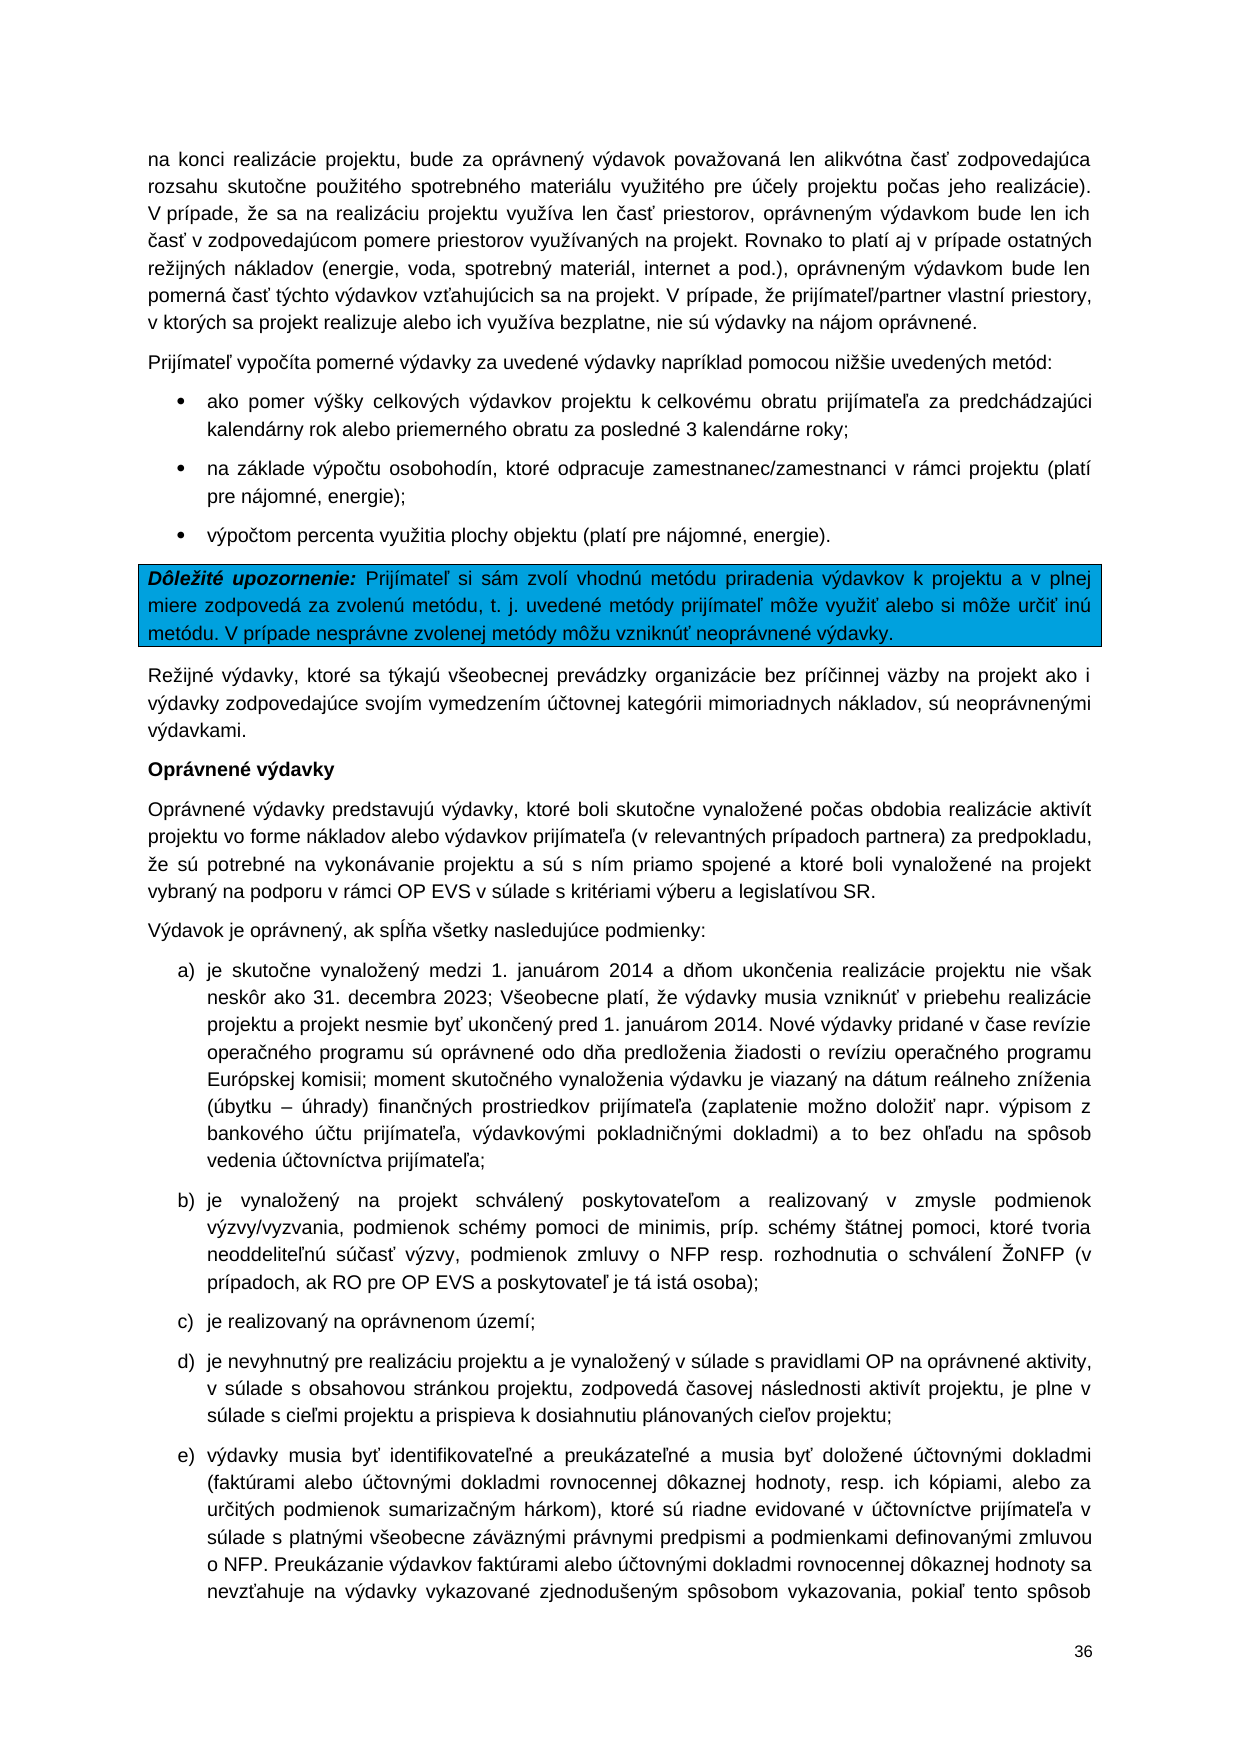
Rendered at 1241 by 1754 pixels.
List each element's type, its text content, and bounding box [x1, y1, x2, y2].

list je skutočne vynaložený medzi 1. januárom 2014 a dňom ukončenia realizácie projektu nie však neskôr ako 31. decembra 2023; Všeobecne platí, že výdavky musia vzniknúť v priebehu realizácie projektu a projekt nesmie byť ukončený pred 1. januárom 2014. Nové výdavky pridané v čase revízie operačného programu sú oprávnené odo dňa predloženia žiadosti o revíziu operačného programu Európskej komisii; moment skutočného vynaloženia výdavku je viazaný na dátum reálneho zníženia (úbytku – úhrady) finančných prostriedkov prijímateľa (zaplatenie možno doložiť napr. výpisom z bankového účtu prijímateľa, výdavkovými pokladničnými dokladmi) a to bez ohľadu na spôsob vedenia účtovníctva prijímateľa; [177, 959, 1092, 1172]
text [148, 148, 1092, 333]
text Režijné výdavky, ktoré sa týkajú všeobecnej prevádzky organizácie bez príčinnej väzby na projekt ako i výdavky zodpovedajúce svojím vymedzením účtovnej kategórii mimoriadnych nákladov, sú neoprávnenými výdavkami. [148, 664, 1092, 741]
text ako pomer výšky celkových výdavkov projektu k celkovému obratu prijímateľa za predchádzajúci kalendárny rok alebo priemerného obratu za posledné 3 kalendárne roky; [177, 390, 1092, 440]
text Oprávnené výdavky [148, 758, 1092, 781]
list je nevyhnutný pre realizáciu projektu a je vynaložený v súlade s pravidlami OP na oprávnené aktivity, v súlade s obsahovou stránkou projektu, zodpovedá časovej následnosti aktivít projektu, je plne v súlade s cieľmi projektu a prispieva k dosiahnutiu plánovaných cieľov projektu; [177, 1350, 1092, 1427]
text Výdavok je oprávnený, ak spĺňa všetky nasledujúce podmienky: [148, 919, 1092, 942]
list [177, 1444, 1092, 1603]
text výpočtom percenta využitia plochy objektu (platí pre nájomné, energie). [177, 524, 1092, 547]
text Prijímateľ vypočíta pomerné výdavky za uvedené výdavky napríklad pomocou nižšie uvedených metód: [148, 351, 1092, 373]
text Oprávnené výdavky predstavujú výdavky, ktoré boli skutočne vynaložené počas obdobia realizácie aktivít projektu vo forme nákladov alebo výdavkov prijímateľa (v relevantných prípadoch partnera) za predpokladu, že sú potrebné na vykonávanie projektu a sú s ním priamo spojené a ktoré boli vynaložené na projekt vybraný na podporu v rámci OP EVS v súlade s kritériami výberu a legislatívou SR. [148, 798, 1092, 902]
text na základe výpočtu osobohodín, ktoré odpracuje zamestnanec/zamestnanci v rámci projektu (platí pre nájomné, energie); [177, 457, 1092, 507]
list je realizovaný na oprávnenom území; [177, 1310, 1092, 1333]
list je vynaložený na projekt schválený poskytovateľom a realizovaný v zmysle podmienok výzvy/vyzvania, podmienok schémy pomoci de minimis, príp. schémy štátnej pomoci, ktoré tvoria neoddeliteľnú súčasť výzvy, podmienok zmluvy o NFP resp. rozhodnutia o schválení ŽoNFP (v prípadoch, ak RO pre OP EVS a poskytovateľ je tá istá osoba); [177, 1189, 1092, 1293]
text Dôležité upozornenie: Prijímateľ si sám zvolí vhodnú metódu priradenia výdavkov k projektu a v plnej miere zodpovedá za zvolenú metódu, t. j. uvedené metódy prijímateľ môže využiť alebo si môže určiť inú metódu. V prípade nesprávne zvolenej metódy môžu vzniknúť neoprávnené výdavky. [139, 565, 1101, 646]
